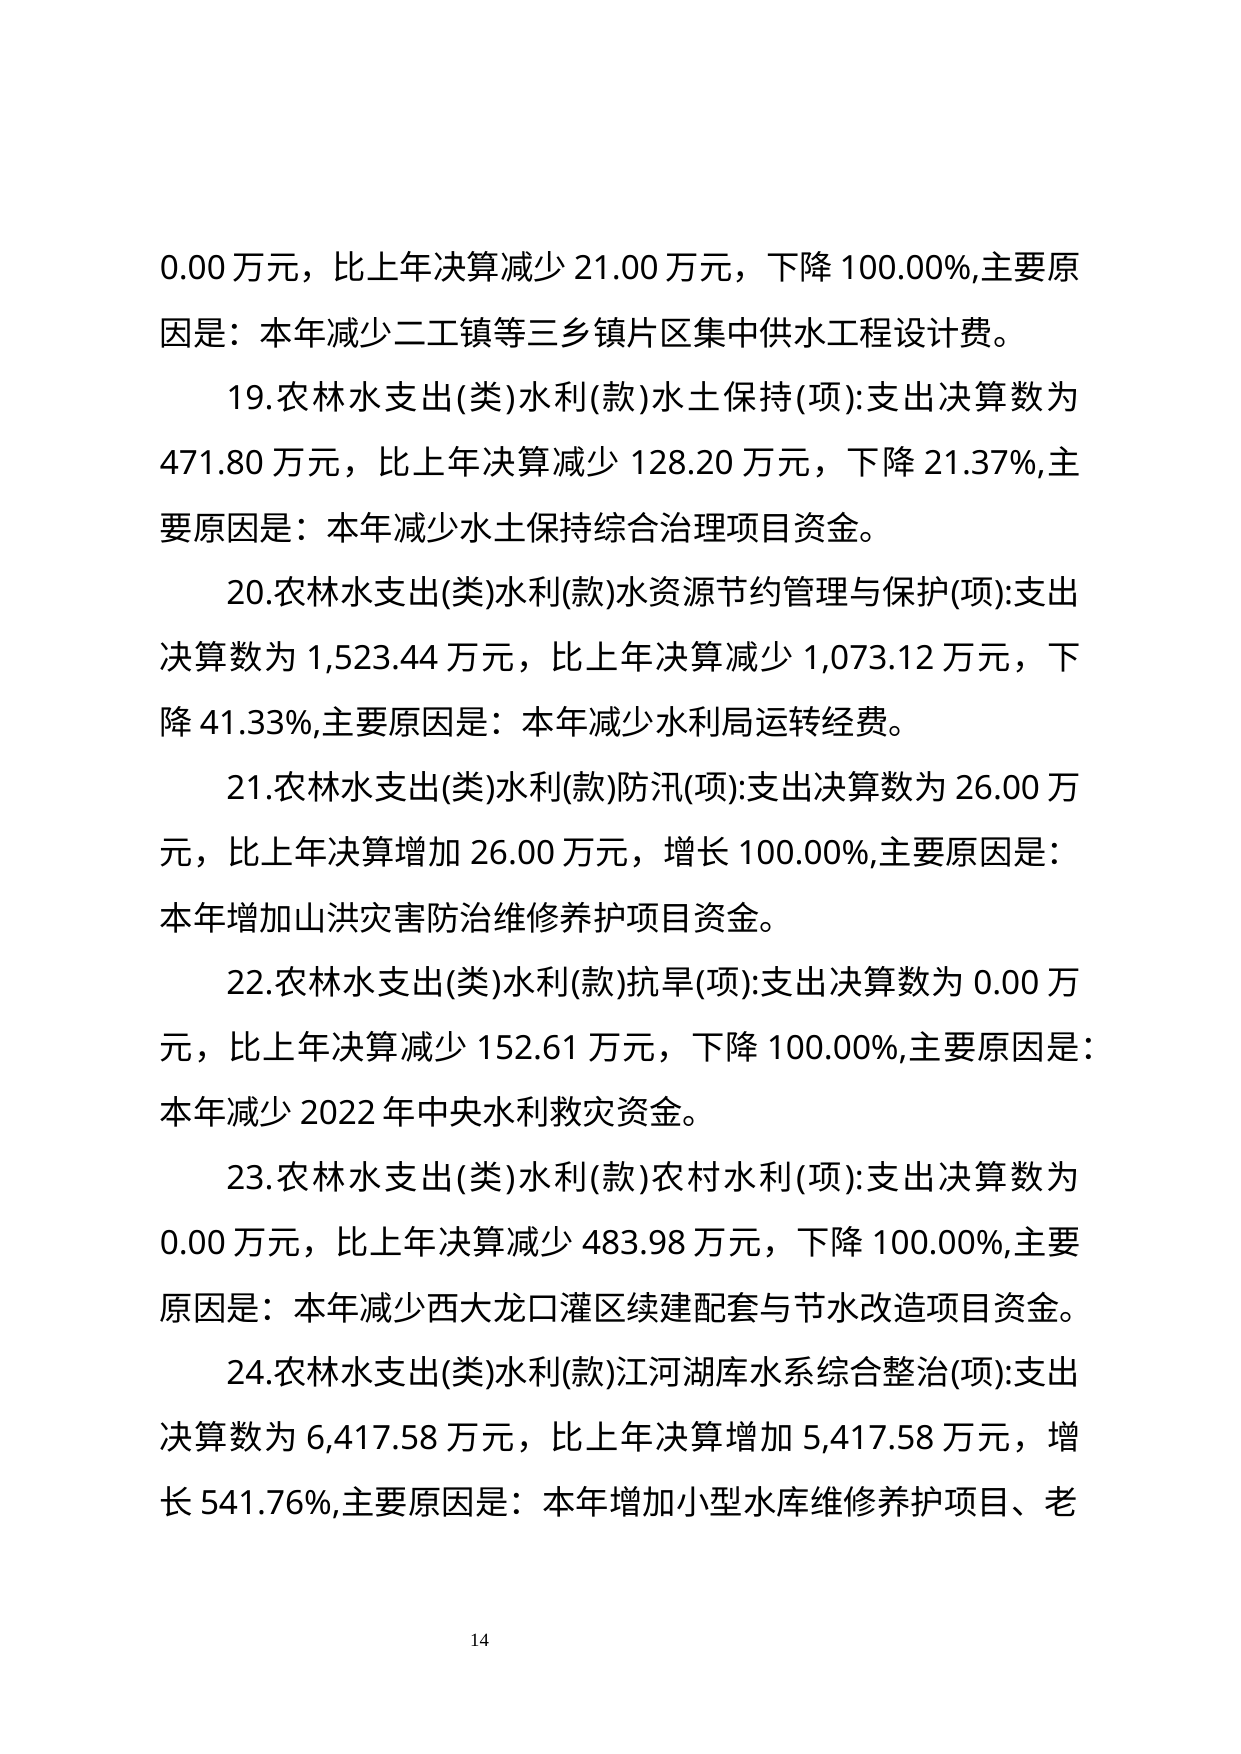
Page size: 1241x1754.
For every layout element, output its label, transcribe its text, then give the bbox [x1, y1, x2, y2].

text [159, 1338, 1081, 1533]
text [159, 233, 1081, 363]
text 22.农林水支出(类)水利(款)抗旱(项):支出决算数为0.00万元，比上年决算减少152.61万元，下降100.00%,主要原因是：本年减少2022年中央水利救灾资金。 [159, 948, 1081, 1143]
text 21.农林水支出(类)水利(款)防汛(项):支出决算数为26.00万元，比上年决算增加26.00万元，增长100.00%,主要原因是：本年增加山洪灾害防治维修养护项目资金。 [159, 753, 1081, 948]
text 19.农林水支出(类)水利(款)水土保持(项):支出决算数为471.80万元，比上年决算减少128.20万元，下降21.37%,主要原因是：本年减少水土保持综合治理项目资金。 [159, 363, 1081, 558]
text 20.农林水支出(类)水利(款)水资源节约管理与保护(项):支出决算数为1,523.44万元，比上年决算减少1,073.12万元，下降41.33%,主要原因是：本年减少水利局运转经费。 [159, 558, 1081, 753]
text 23.农林水支出(类)水利(款)农村水利(项):支出决算数为0.00万元，比上年决算减少483.98万元，下降100.00%,主要原因是：本年减少西大龙口灌区续建配套与节水改造项目资金。 [159, 1143, 1081, 1338]
